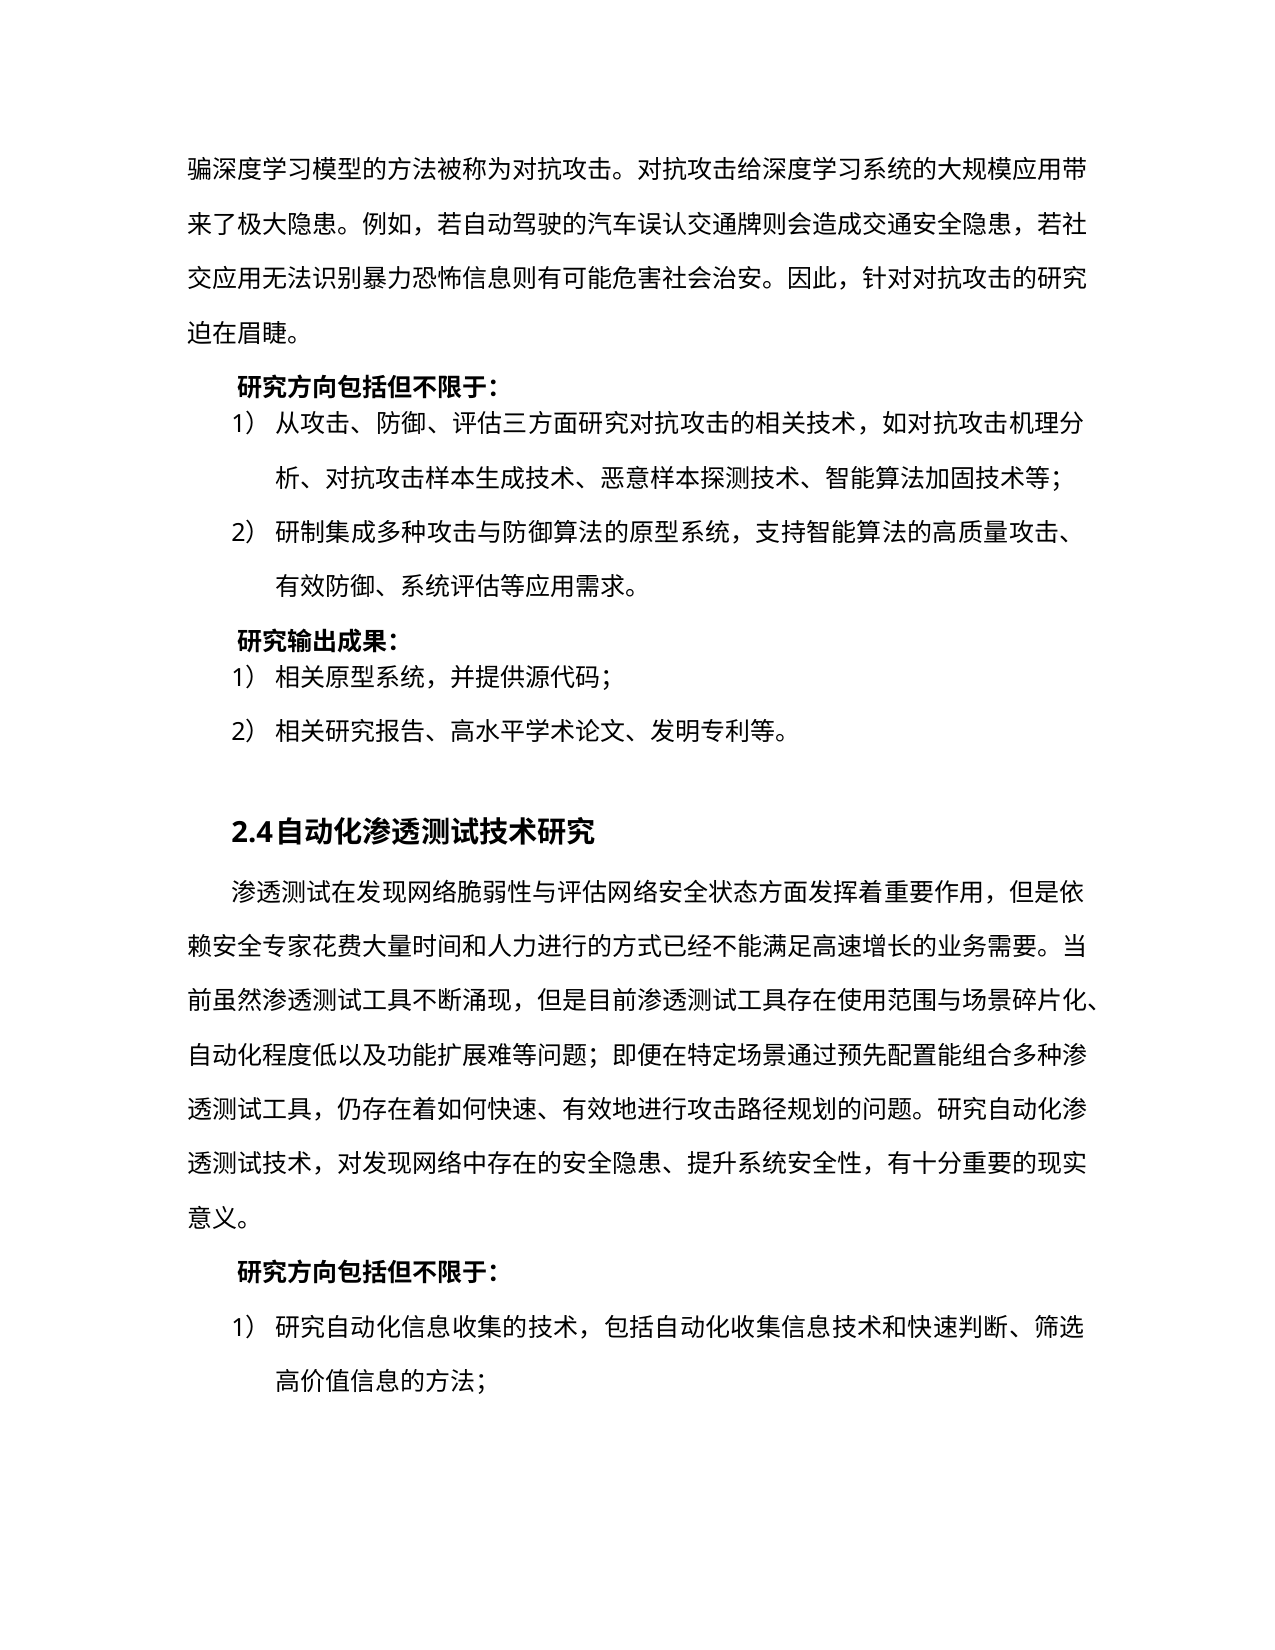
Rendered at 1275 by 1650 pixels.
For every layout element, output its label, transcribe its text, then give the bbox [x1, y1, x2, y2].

text 研究方向包括但不限于： [187, 1253, 1087, 1289]
list 自动化渗透测试技术研究 [231, 808, 1087, 851]
list 相关研究报告、高水平学术论文、发明专利等。 [231, 712, 1087, 748]
list 相关原型系统，并提供源代码； [231, 657, 1087, 694]
list 研制集成多种攻击与防御算法的原型系统，支持智能算法的高质量攻击、有效防御、系统评估等应用需求。 [231, 512, 1087, 603]
text 研究输出成果： [187, 621, 1087, 657]
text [187, 150, 1087, 349]
list 从攻击、防御、评估三方面研究对抗攻击的相关技术，如对抗攻击机理分析、对抗攻击样本生成技术、恶意样本探测技术、智能算法加固技术等； [231, 404, 1087, 494]
text 研究方向包括但不限于： [187, 367, 1087, 404]
text 渗透测试在发现网络脆弱性与评估网络安全状态方面发挥着重要作用，但是依赖安全专家花费大量时间和人力进行的方式已经不能满足高速增长的业务需要。当前虽然渗透测试工具不断涌现，但是目前渗透测试工具存在使用范围与场景碎片化、自动化程度低以及功能扩展难等问题；即便在特定场景通过预先配置能组合多种渗透测试工具，仍存在着如何快速、有效地进行攻击路径规划的问题。研究自动化渗透测试技术，对发现网络中存在的安全隐患、提升系统安全性，有十分重要的现实意义。 [187, 872, 1087, 1234]
list 研究自动化信息收集的技术，包括自动化收集信息技术和快速判断、筛选高价值信息的方法； [231, 1307, 1087, 1398]
